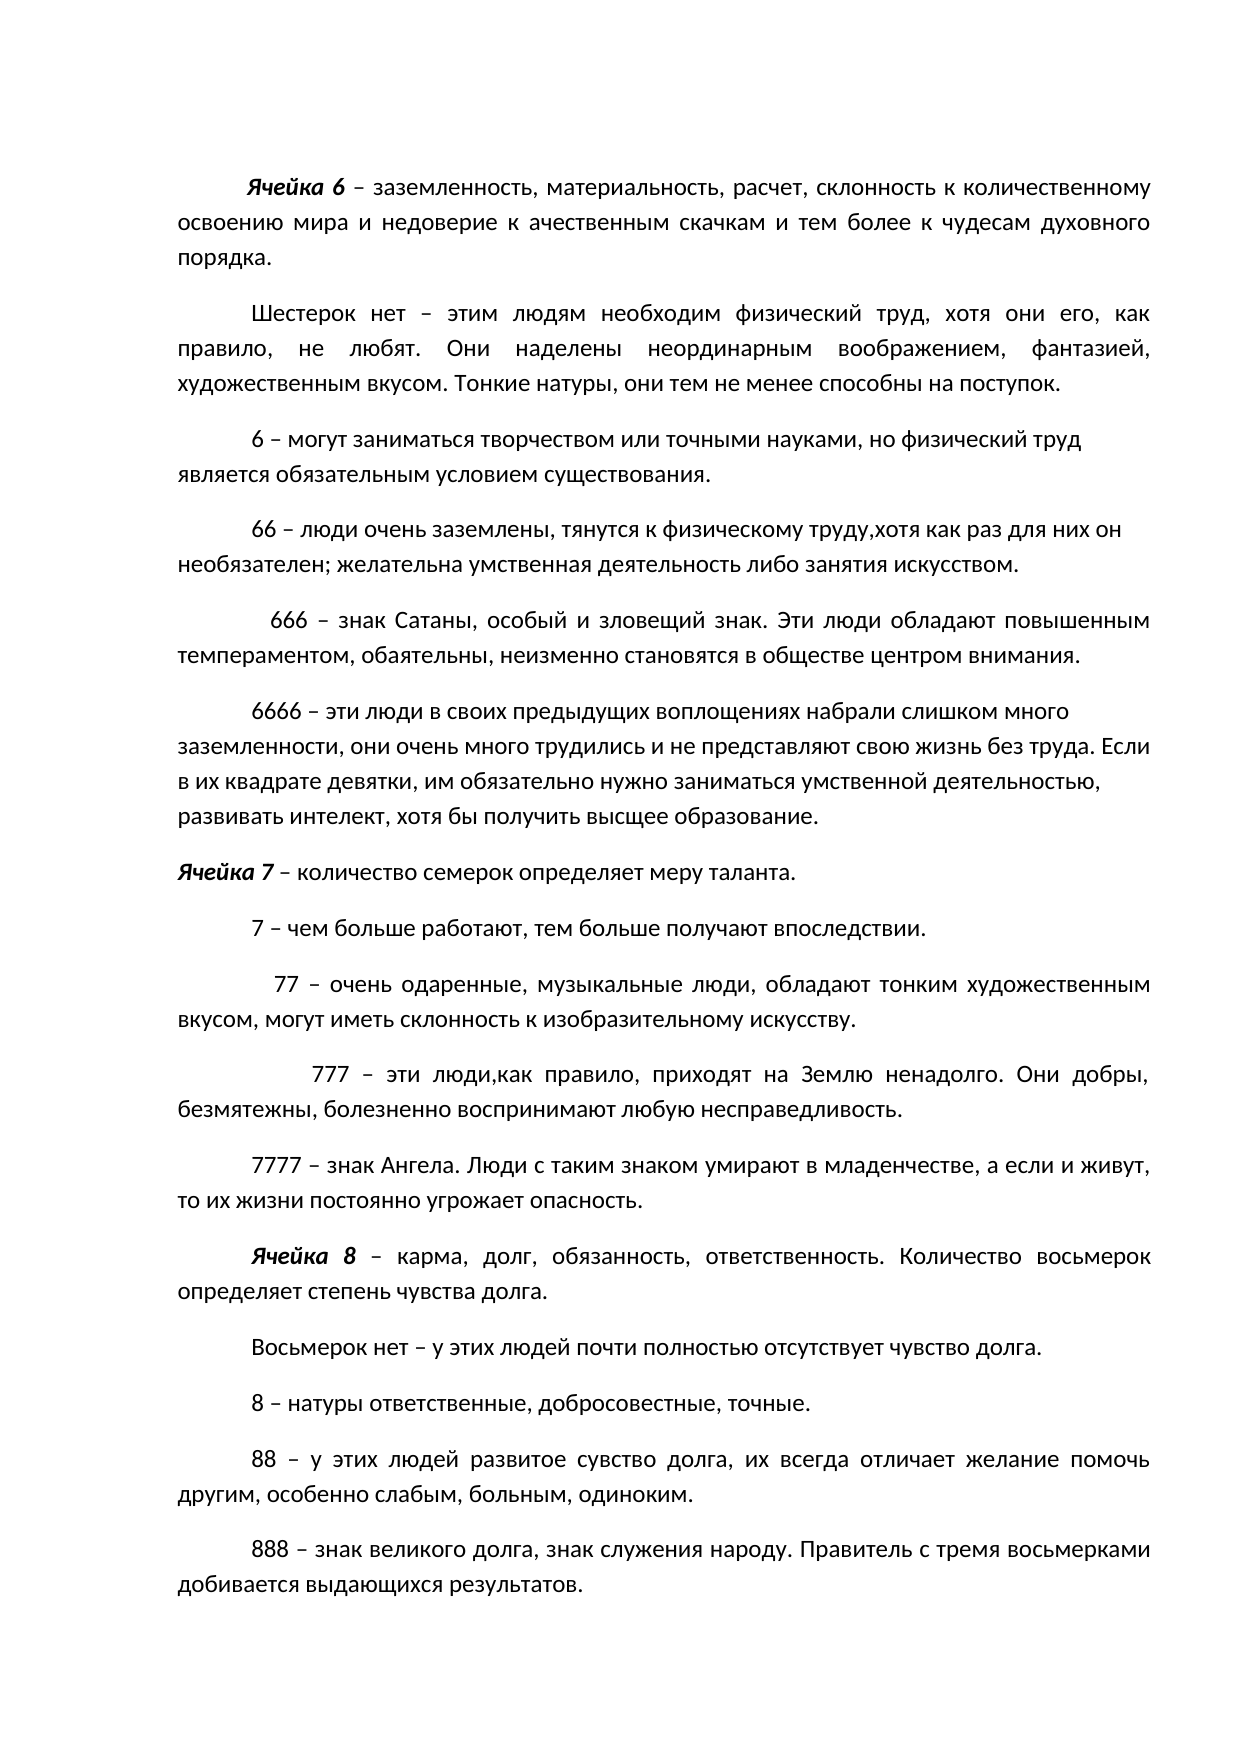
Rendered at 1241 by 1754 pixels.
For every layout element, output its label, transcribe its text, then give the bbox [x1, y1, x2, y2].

text 7 – чем больше работают, тем больше получают впоследствии. [177, 912, 1152, 942]
text 888 – знак великого долга, знак служения народу. Правитель с тремя восьмерками добивается выдающихся результатов. [177, 1534, 1152, 1599]
text 88 – у этих людей развитое сувство долга, их всегда отличает желание помочь другим, особенно слабым, больным, одиноким. [177, 1443, 1152, 1508]
text Ячейка 7 – количество семерок определяет меру таланта. [177, 856, 1152, 887]
text 77 – очень одаренные, музыкальные люди, обладают тонким художественным вкусом, могут иметь склонность к изобразительному искусству. [177, 968, 1152, 1033]
text Ячейка 6 – заземленность, материальность, расчет, склонность к количественному освоению мира и недоверие к ачественным скачкам и тем более к чудесам духовного порядка. [177, 171, 1152, 272]
text 7777 – знак Ангела. Люди с таким знаком умирают в младенчестве, а если и живут, то их жизни постоянно угрожает опасность. [177, 1149, 1152, 1215]
text 8 – натуры ответственные, добросовестные, точные. [177, 1387, 1152, 1417]
text 6666 – эти люди в своих предыдущих воплощениях набрали слишком много заземленности, они очень много трудились и не представляют свою жизнь без труда. Если в их квадрате девятки, им обязательно нужно заниматься умственной деятельностью, развивать интелект, хотя бы получить высщее образование. [177, 695, 1152, 831]
text Восьмерок нет – у этих людей почти полностью отсутствует чувство долга. [177, 1331, 1152, 1362]
text 666 – знак Сатаны, особый и зловещий знак. Эти люди обладают повышенным темпераментом, обаятельны, неизменно становятся в обществе центром внимания. [177, 604, 1152, 670]
text 6 – могут заниматься творчеством или точными науками, но физический труд является обязательным условием существования. [177, 423, 1152, 488]
text Шестерок нет – этим людям необходим физический труд, хотя они его, как правило, не любят. Они наделены неординарным воображением, фантазией, художественным вкусом. Тонкие натуры, они тем не менее способны на поступок. [177, 297, 1152, 397]
text 777 – эти люди,как правило, приходят на Землю ненадолго. Они добры, безмятежны, болезненно воспринимают любую несправедливость. [177, 1059, 1152, 1124]
text 66 – люди очень заземлены, тянутся к физическому труду,хотя как раз для них он необязателен; желательна умственная деятельность либо занятия искусством. [177, 514, 1152, 579]
text Ячейка 8 – карма, долг, обязанность, ответственность. Количество восьмерок определяет степень чувства долга. [177, 1240, 1152, 1306]
